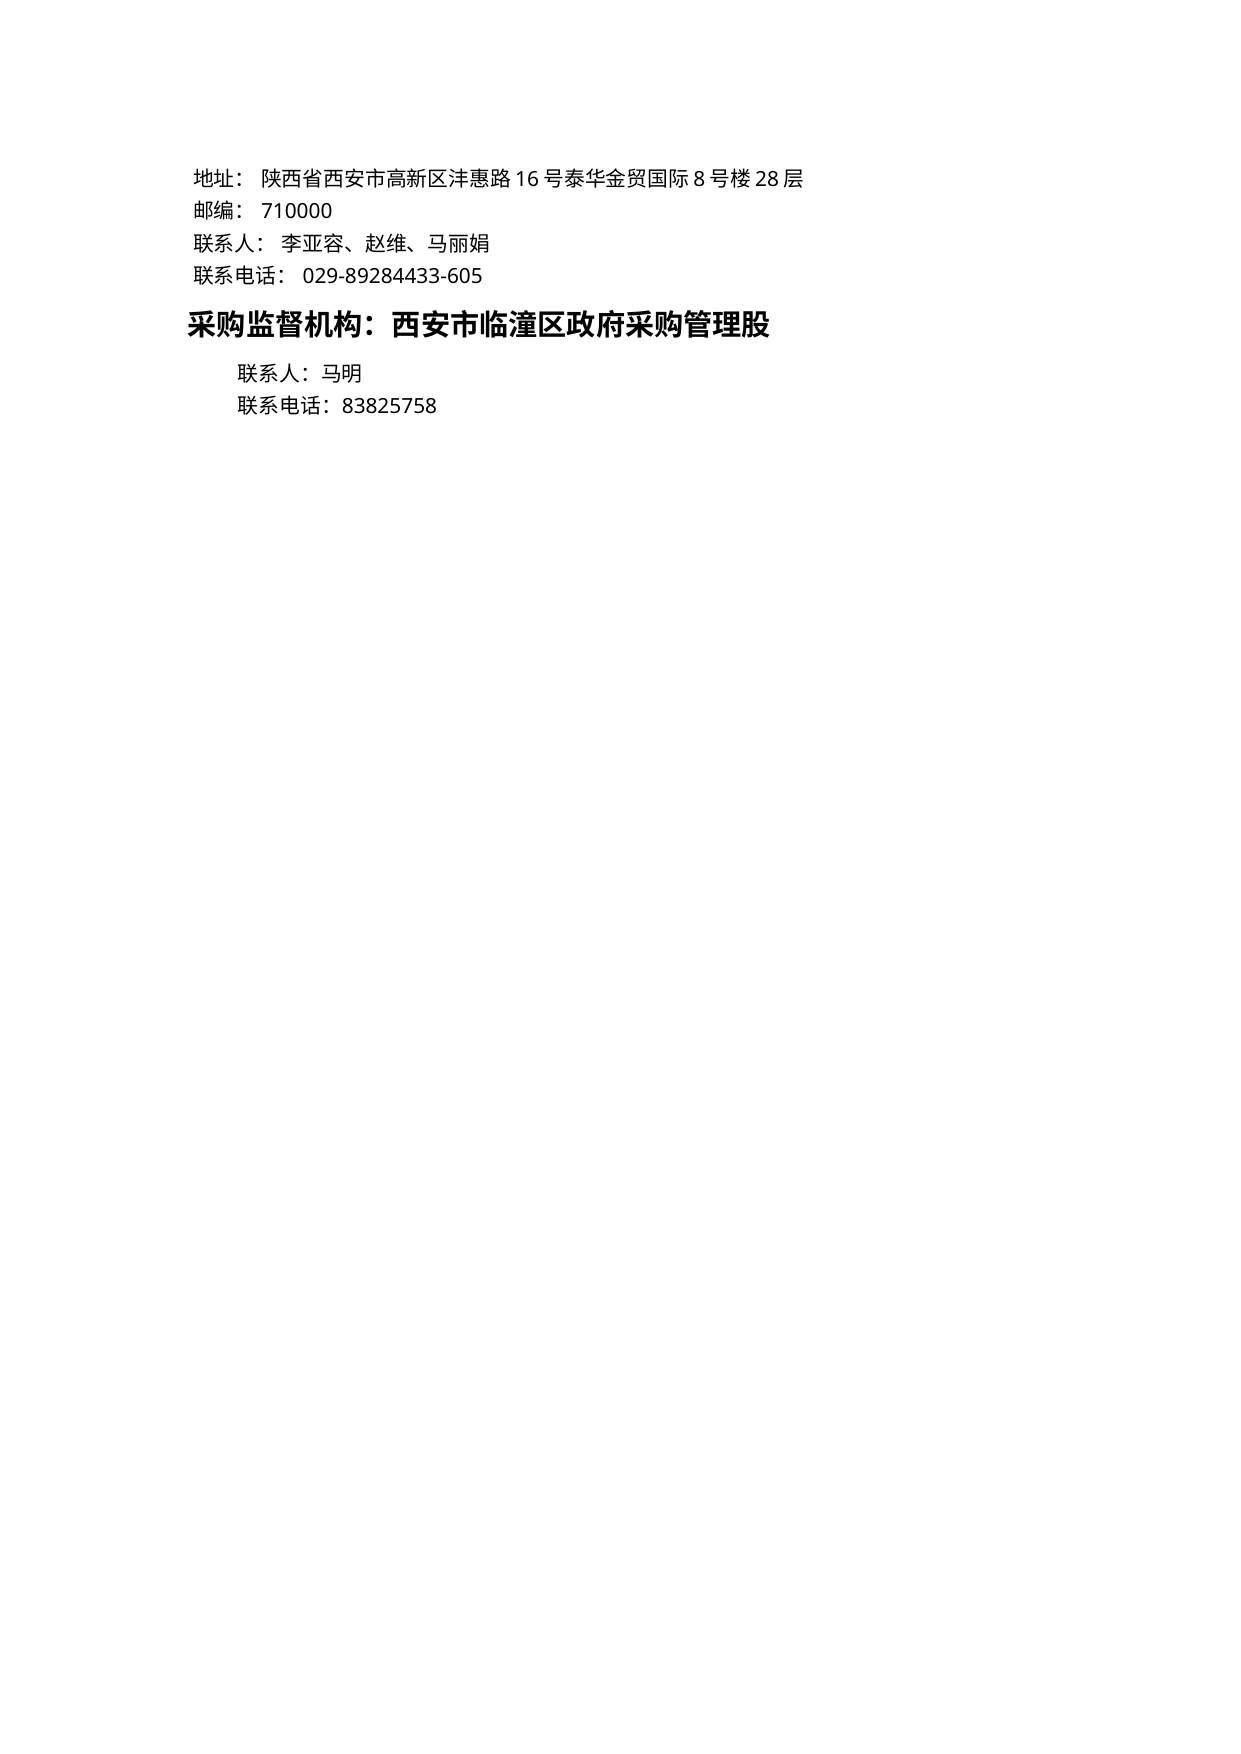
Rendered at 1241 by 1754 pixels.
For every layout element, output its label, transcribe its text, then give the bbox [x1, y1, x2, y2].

text 联系电话：83825758 [187, 389, 1053, 422]
text 邮编： 710000 [187, 194, 1053, 227]
text 采购监督机构：西安市临潼区政府采购管理股 [187, 292, 1053, 357]
text 联系电话： 029-89284433-605 [187, 259, 1053, 292]
text 联系人：马明 [187, 357, 1053, 389]
text 联系人： 李亚容、赵维、马丽娟 [187, 227, 1053, 259]
text 地址： 陕西省西安市高新区沣惠路16号泰华金贸国际8号楼28层 [187, 162, 1053, 194]
